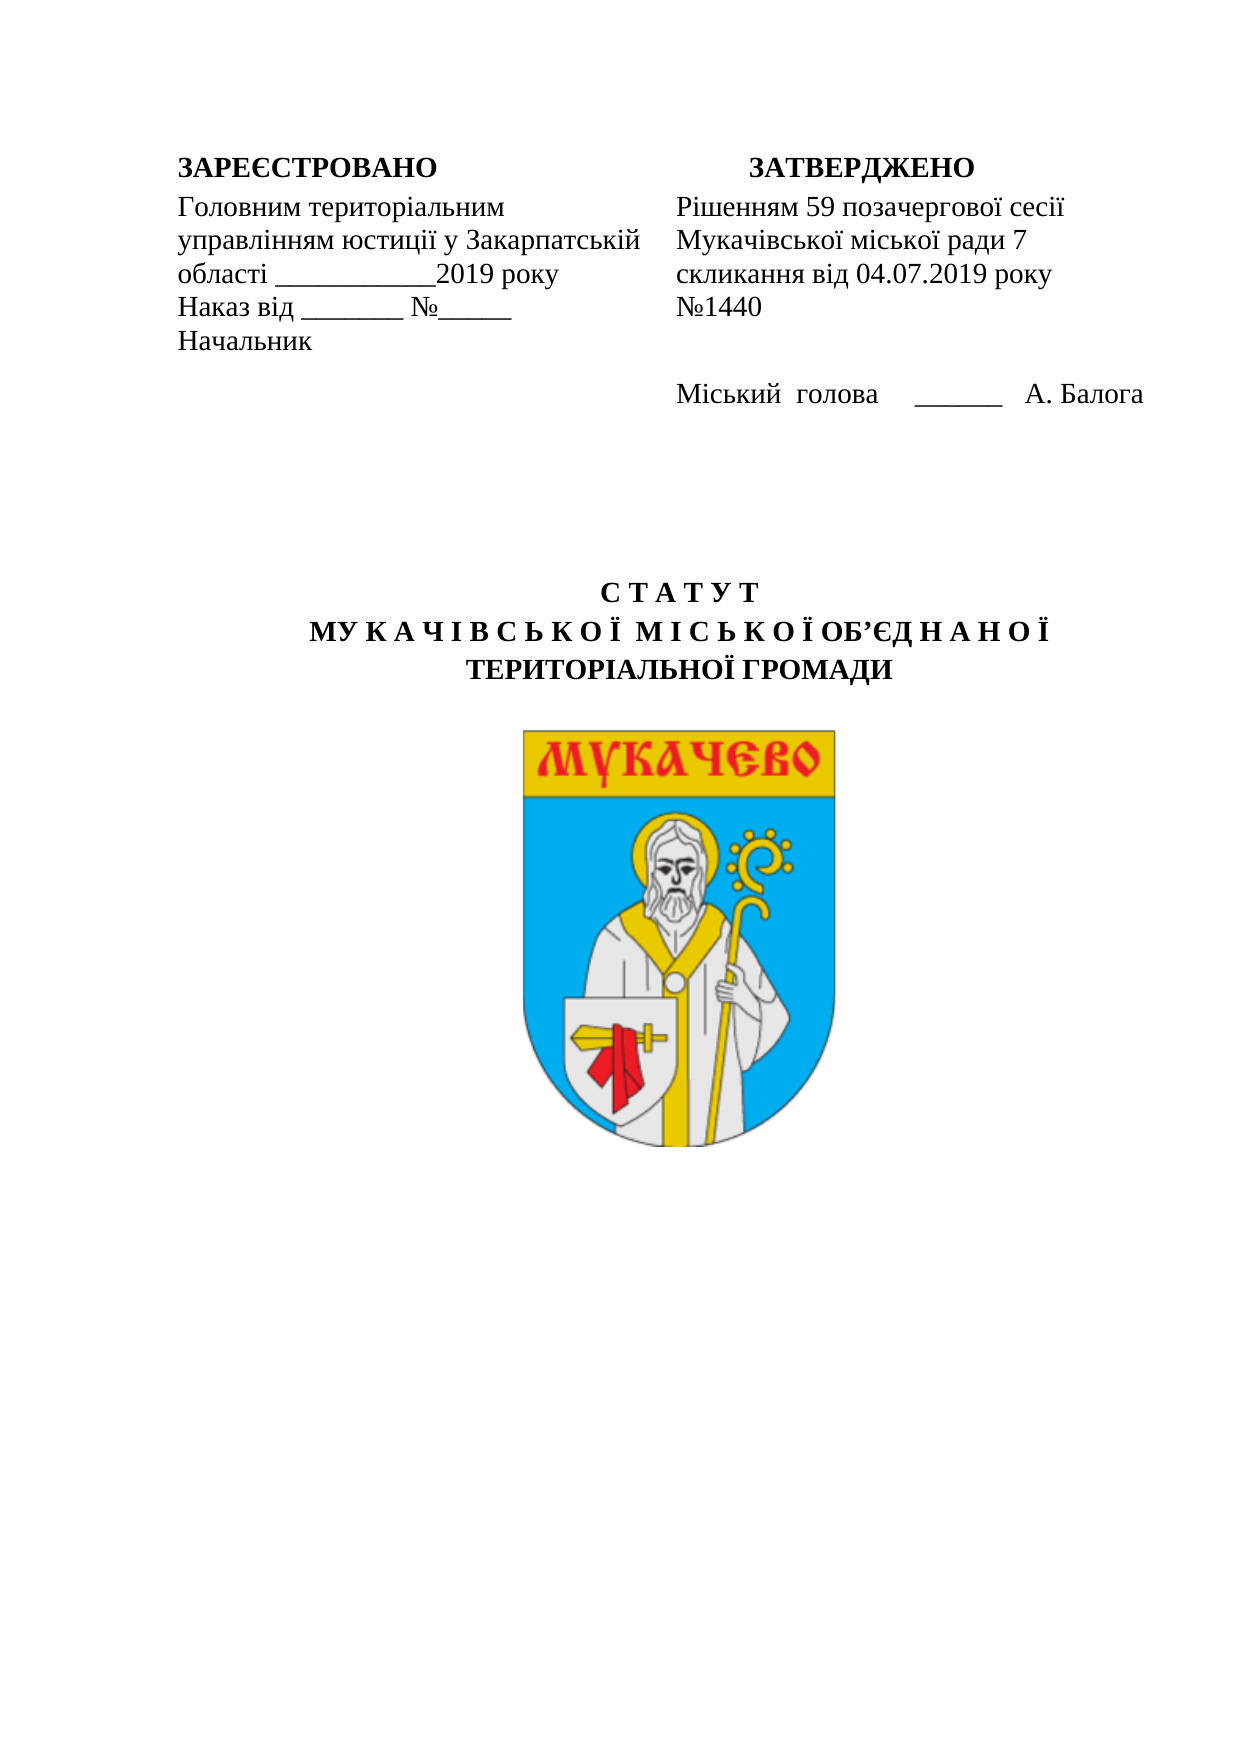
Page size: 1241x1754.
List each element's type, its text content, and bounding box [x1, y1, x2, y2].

picture [522, 729, 836, 1147]
text МУ К А Ч І В С Ь К О Ї М І С Ь К О Ї ОБ’ЄД Н А Н О Ї [177, 614, 1181, 647]
text С Т А Т У Т [177, 575, 1181, 609]
table_header ЗАРЕЄСТРОВАНО Головним територіальним управлінням юстиції у Закарпатській області ___________2019 року Наказ від _______ №_____ Начальник [166, 118, 664, 498]
text ТЕРИТОРІАЛЬНОЇ ГРОМАДИ [177, 652, 1181, 686]
table_header ЗАТВЕРДЖЕНО Рішенням 59 позачергової сесії Мукачівської міської ради 7 скликання від 04.07.2019 року №1440 Міський голова ______ А. Балога [665, 118, 1166, 498]
